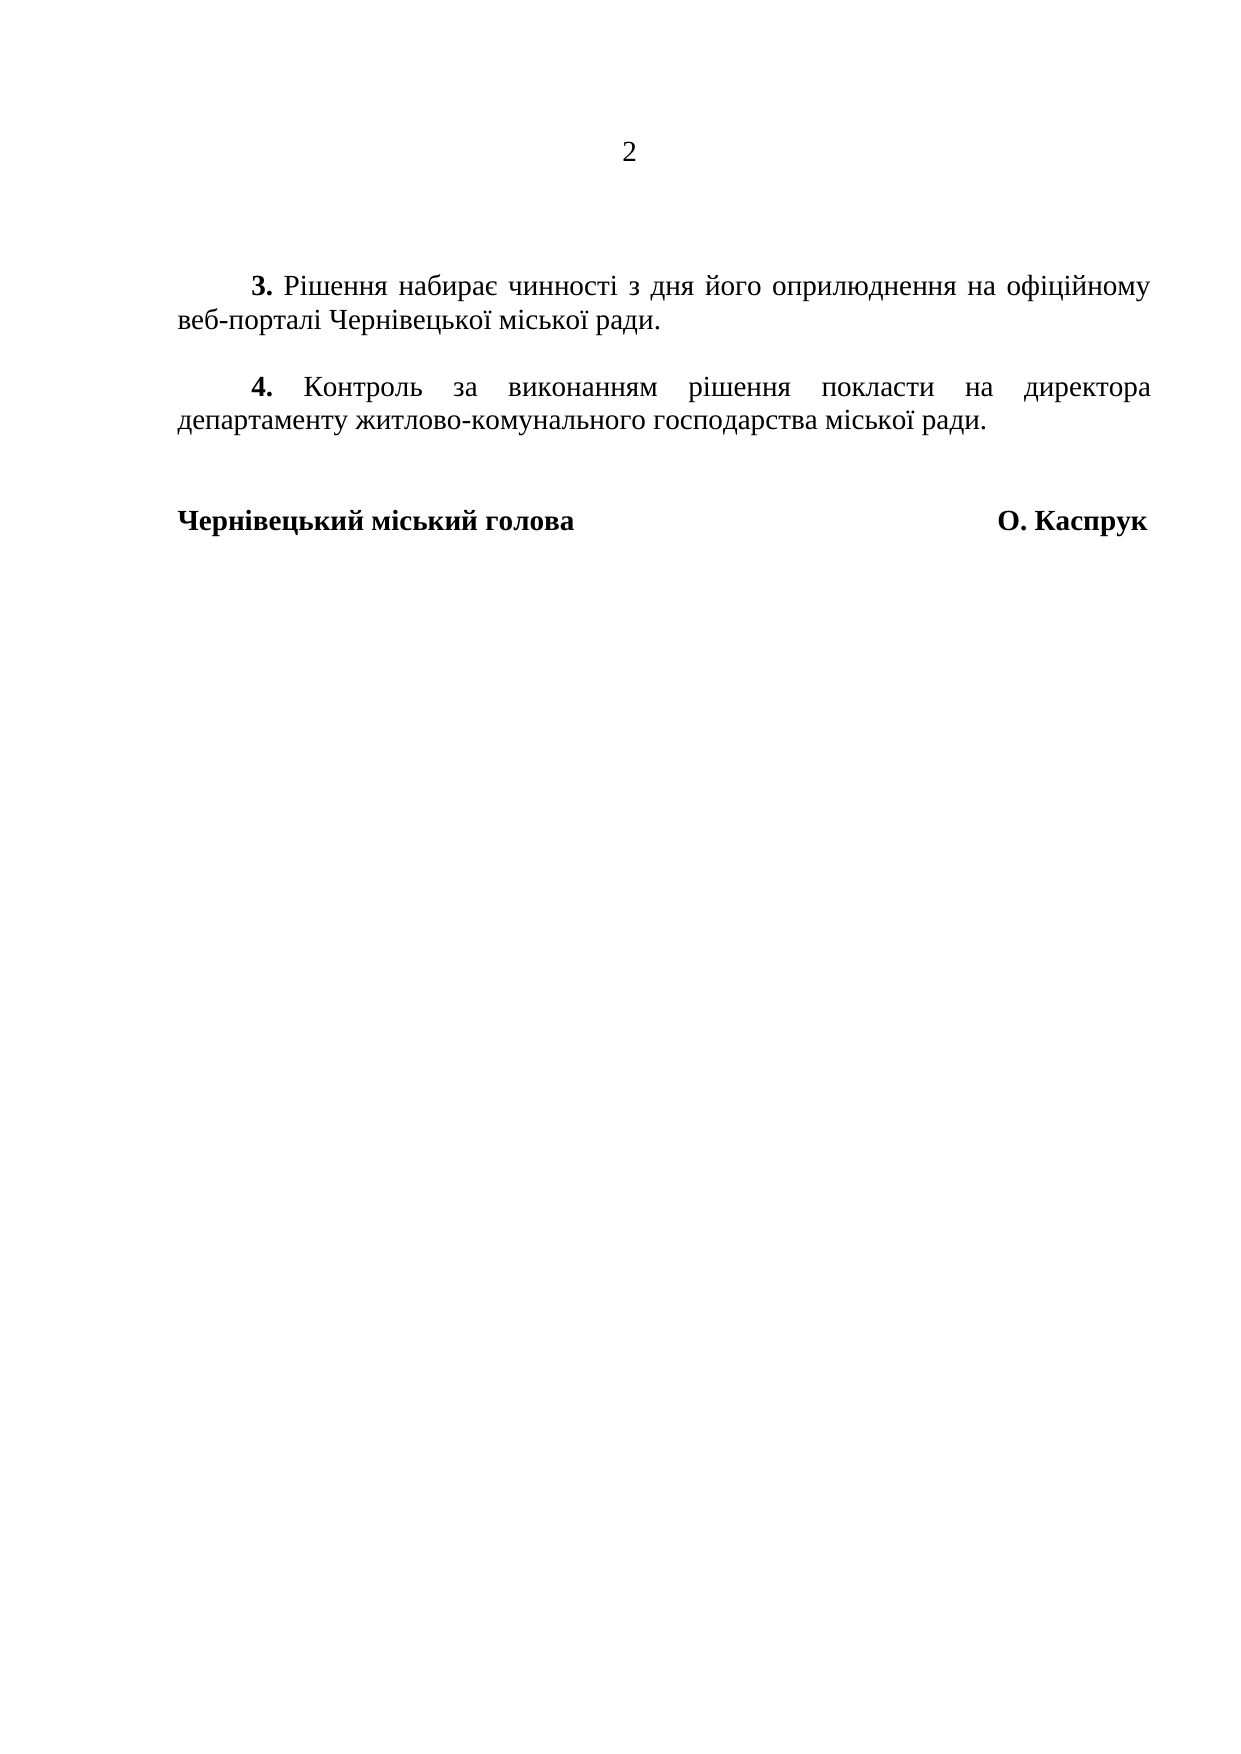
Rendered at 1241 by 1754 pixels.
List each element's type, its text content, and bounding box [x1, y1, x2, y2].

text Чернівецький міський голова О. Каспрук [177, 503, 1152, 537]
text 4. Контроль за виконанням рішення покласти на директора департаменту житлово-комунального господарства міської ради. [177, 369, 1152, 436]
text 3. Рішення набирає чинності з дня його оприлюднення на офіційному веб-порталі Чернівецької міської ради. [177, 268, 1152, 335]
text 2 [177, 134, 1152, 168]
